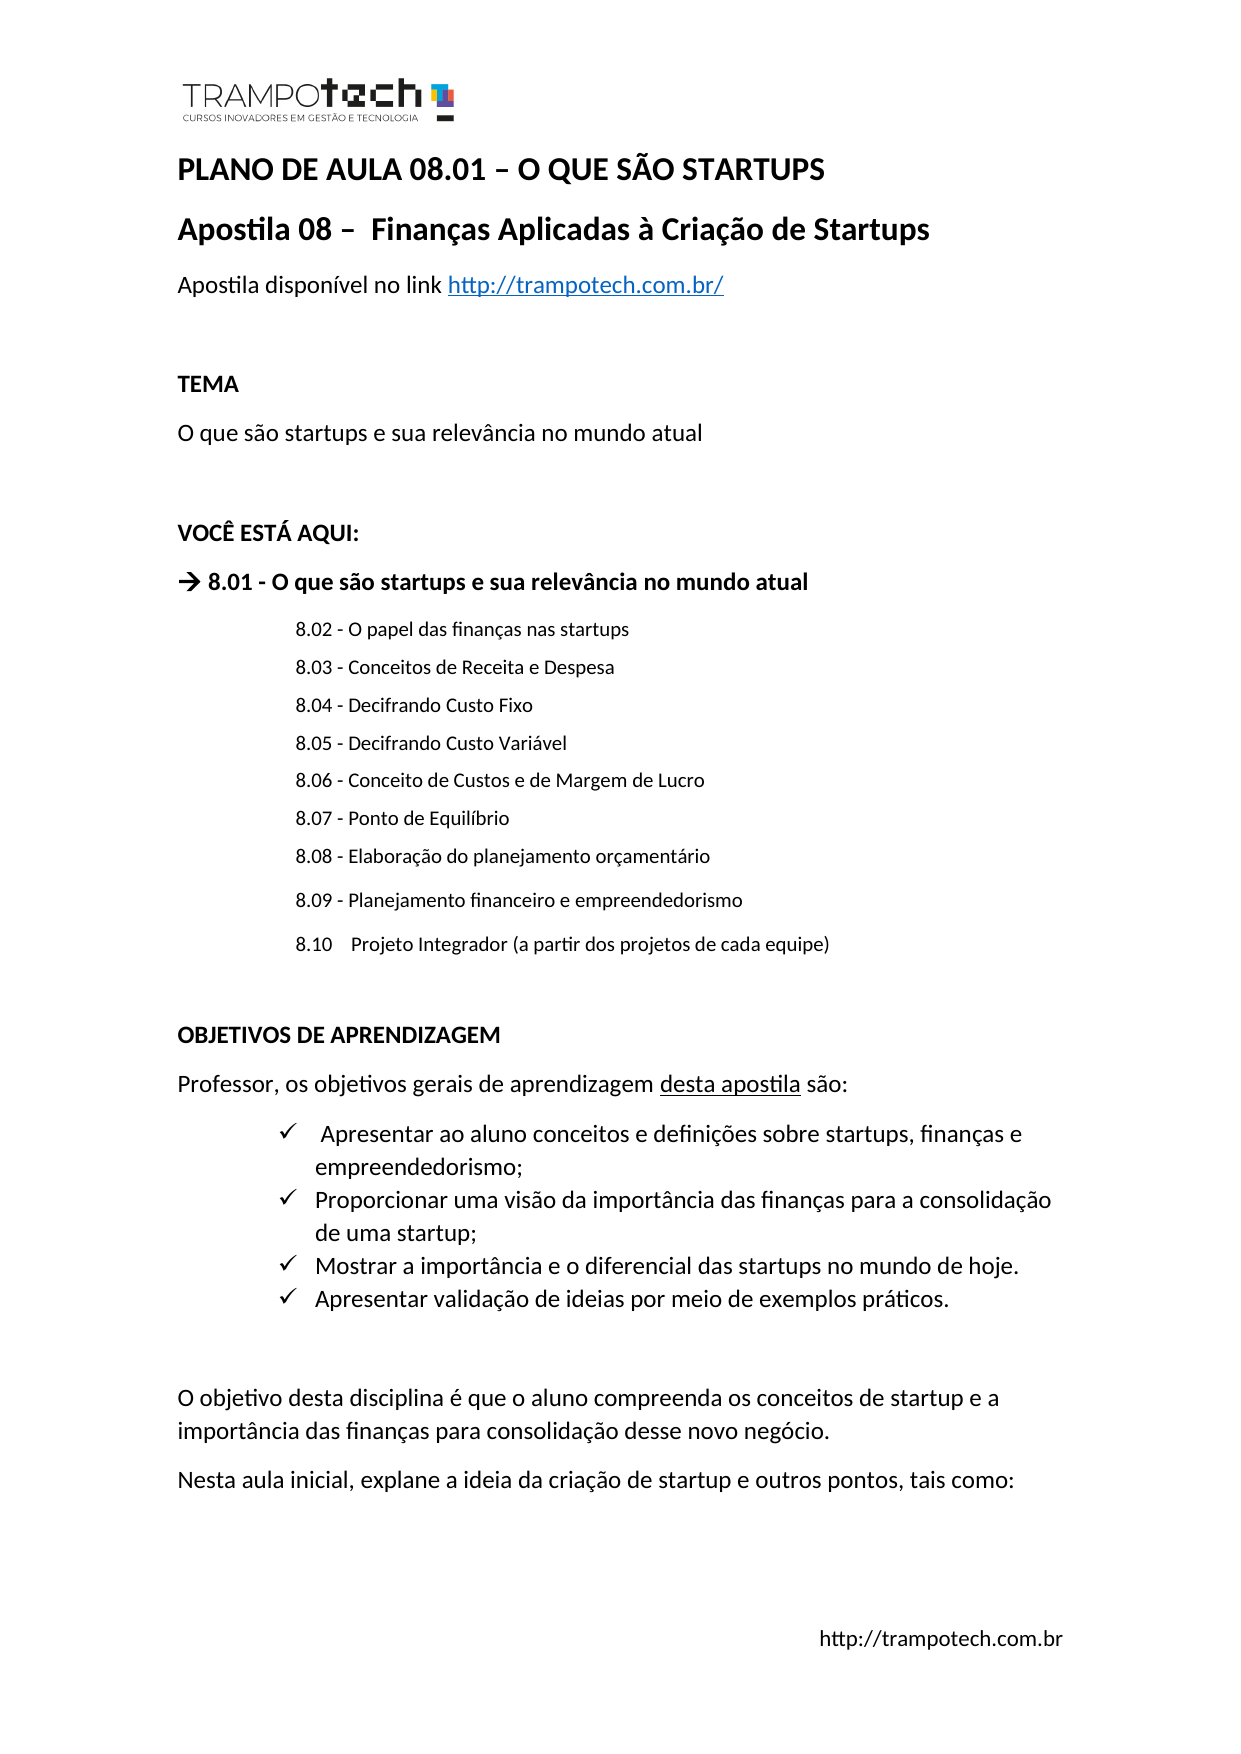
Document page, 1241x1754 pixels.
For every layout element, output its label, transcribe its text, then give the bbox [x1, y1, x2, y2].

text TEMA [177, 368, 1063, 398]
text O objetivo desta disciplina é que o aluno compreenda os conceitos de startup e a importância das finanças para consolidação desse novo negócio. [177, 1382, 1063, 1445]
list Apresentar ao aluno conceitos e definições sobre startups, finanças e empreendedorismo; [278, 1118, 1063, 1182]
text 8.03 - Conceitos de Receita e Despesa [295, 654, 1063, 679]
list Proporcionar uma visão da importância das finanças para a consolidação de uma startup; [278, 1184, 1063, 1247]
text 8.09 - Planejamento financeiro e empreendedorismo [222, 887, 1063, 913]
list Mostrar a importância e o diferencial das startups no mundo de hoje. [278, 1250, 1063, 1280]
list Apresentar validação de ideias por meio de exemplos práticos. [278, 1283, 1063, 1313]
text O que são startups e sua relevância no mundo atual [177, 418, 1063, 448]
text 8.05 - Decifrando Custo Variável [295, 730, 1063, 755]
text Apostila 08 – Finanças Aplicadas à Criação de Startups [177, 208, 1063, 249]
picture [177, 73, 460, 128]
text Apostila disponível no link http://trampotech.com.br/ [177, 269, 1063, 299]
text 8.04 - Decifrando Custo Fixo [295, 692, 1063, 717]
text 8.02 - O papel das finanças nas startups [295, 616, 1063, 641]
text Professor, os objetivos gerais de aprendizagem desta apostila são: [177, 1069, 1063, 1099]
text 8.07 - Ponto de Equilíbrio [295, 806, 1063, 831]
text OBJETIVOS DE APRENDIZAGEM [177, 1019, 1063, 1049]
text 8.08 - Elaboração do planejamento orçamentário [222, 843, 1063, 869]
text PLANO DE AULA 08.01 – O QUE SÃO STARTUPS [177, 148, 1063, 188]
text 8.10 Projeto Integrador (a partir dos projetos de cada equipe) [295, 932, 1063, 957]
text 8.06 - Conceito de Custos e de Margem de Lucro [295, 768, 1063, 793]
text VOCÊ ESTÁ AQUI: [177, 517, 1063, 547]
text 8.01 - O que são startups e sua relevância no mundo atual [177, 566, 1063, 597]
text Nesta aula inicial, explane a ideia da criação de startup e outros pontos, tais como: [177, 1464, 1063, 1495]
